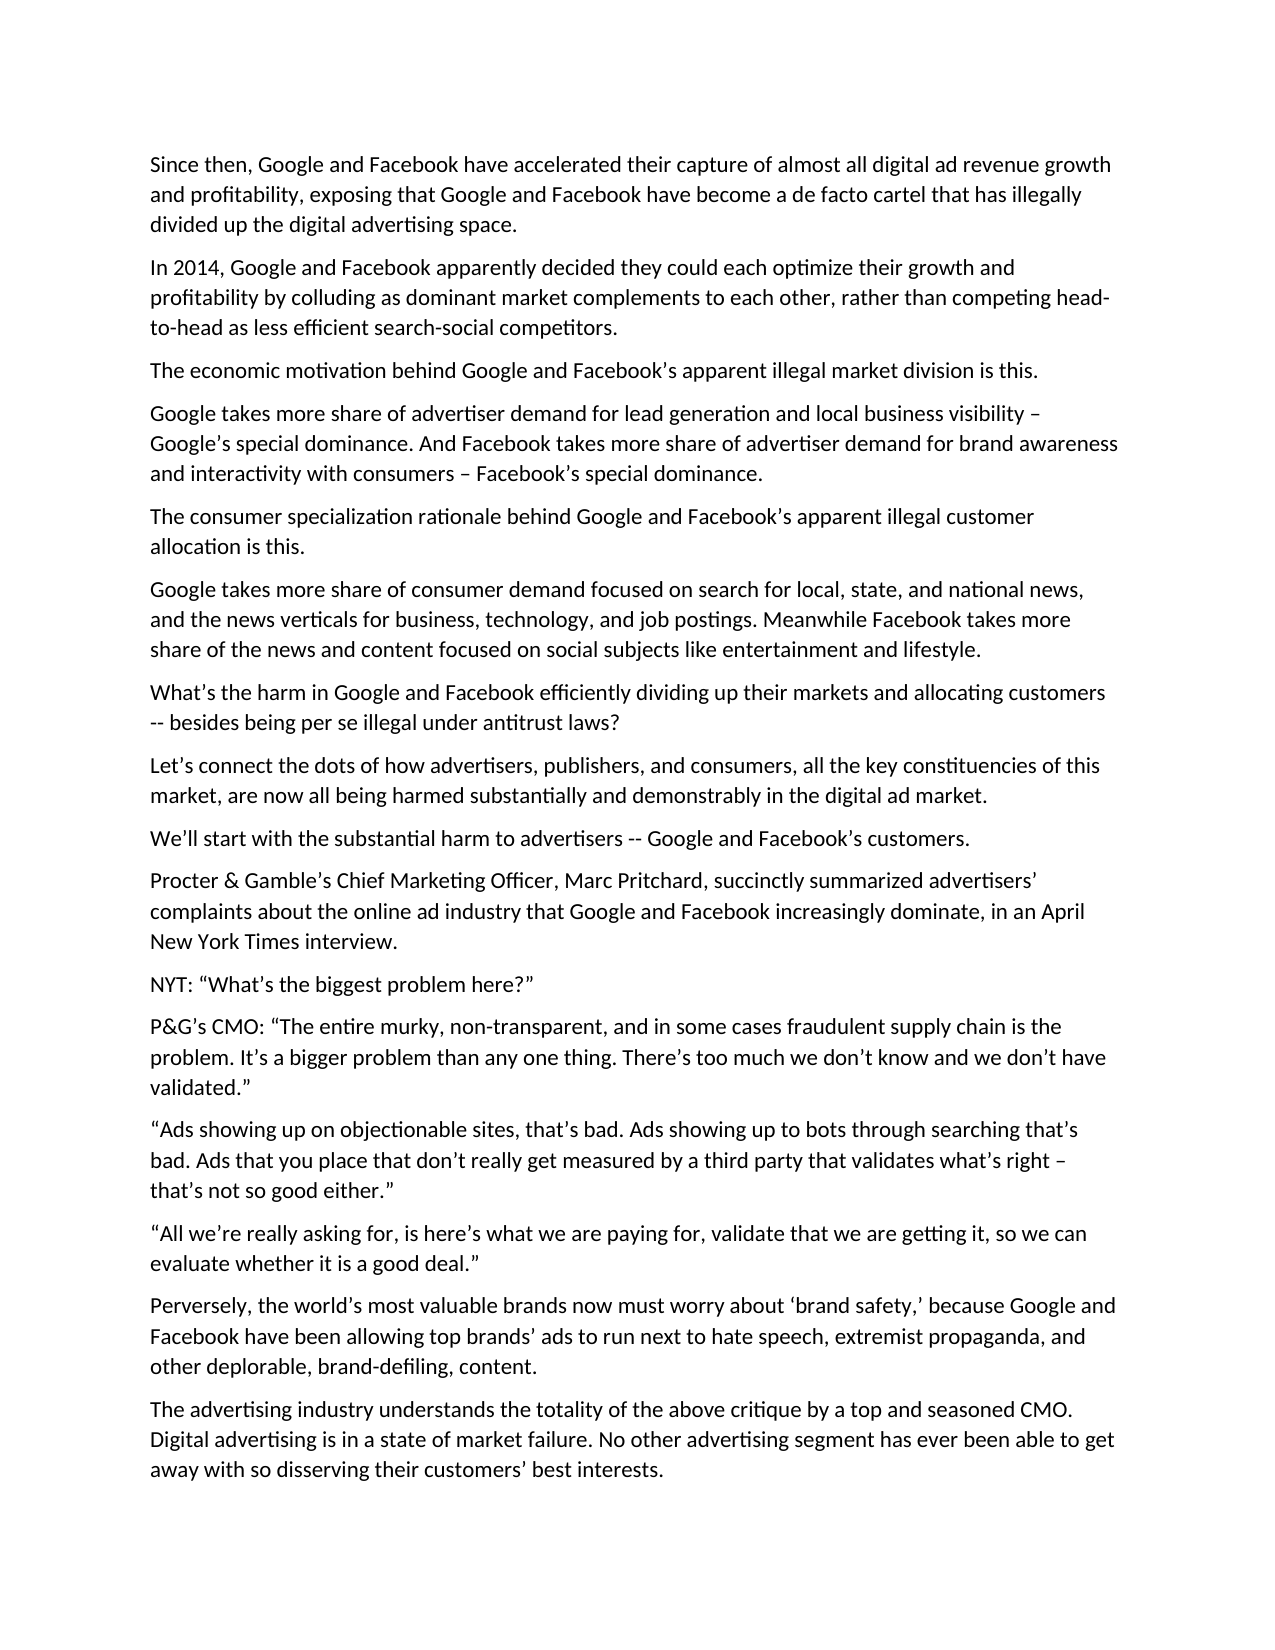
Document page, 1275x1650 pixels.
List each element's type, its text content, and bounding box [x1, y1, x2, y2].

text Let’s connect the dots of how advertisers, publishers, and consumers, all the key constituencies of this market, are now all being harmed substantially and demonstrably in the digital ad market. [150, 751, 1125, 809]
text The consumer specialization rationale behind Google and Facebook’s apparent illegal customer allocation is this. [150, 502, 1125, 560]
text In 2014, Google and Facebook apparently decided they could each optimize their growth and profitability by colluding as dominant market complements to each other, rather than competing head-to-head as less efficient search-social competitors. [150, 253, 1125, 342]
text Procter & Gamble’s Chief Marketing Officer, Marc Pritchard, succinctly summarized advertisers’ complaints about the online ad industry that Google and Facebook increasingly dominate, in an April New York Times interview. [150, 867, 1125, 955]
text Google takes more share of advertiser demand for lead generation and local business visibility – Google’s special dominance. And Facebook takes more share of advertiser demand for brand awareness and interactivity with consumers – Facebook’s special dominance. [150, 399, 1125, 487]
text “Ads showing up on objectionable sites, that’s bad. Ads showing up to bots through searching that’s bad. Ads that you place that don’t really get measured by a third party that validates what’s right – that’s not so good either.” [150, 1116, 1125, 1204]
text “All we’re really asking for, is here’s what we are paying for, validate that we are getting it, so we can evaluate whether it is a good deal.” [150, 1219, 1125, 1277]
text The advertising industry understands the totality of the above critique by a top and seasoned CMO. Digital advertising is in a state of market failure. No other advertising segment has ever been able to get away with so disserving their customers’ best interests. [150, 1395, 1125, 1483]
text We’ll start with the substantial harm to advertisers -- Google and Facebook’s customers. [150, 824, 1125, 852]
text What’s the harm in Google and Facebook efficiently dividing up their markets and allocating customers -- besides being per se illegal under antitrust laws? [150, 678, 1125, 736]
text Google takes more share of consumer demand focused on search for local, state, and national news, and the news verticals for business, technology, and job postings. Meanwhile Facebook takes more share of the news and content focused on social subjects like entertainment and lifestyle. [150, 575, 1125, 663]
text Since then, Google and Facebook have accelerated their capture of almost all digital ad revenue growth and profitability, exposing that Google and Facebook have become a de facto cartel that has illegally divided up the digital advertising space. [150, 150, 1125, 238]
text P&G’s CMO: “The entire murky, non-transparent, and in some cases fraudulent supply chain is the problem. It’s a bigger problem than any one thing. There’s too much we don’t know and we don’t have validated.” [150, 1012, 1125, 1101]
text The economic motivation behind Google and Facebook’s apparent illegal market division is this. [150, 356, 1125, 384]
text Perversely, the world’s most valuable brands now must worry about ‘brand safety,’ because Google and Facebook have been allowing top brands’ ads to run next to hate speech, extremist propaganda, and other deplorable, brand-defiling, content. [150, 1292, 1125, 1380]
text NYT: “What’s the biggest problem here?” [150, 970, 1125, 998]
